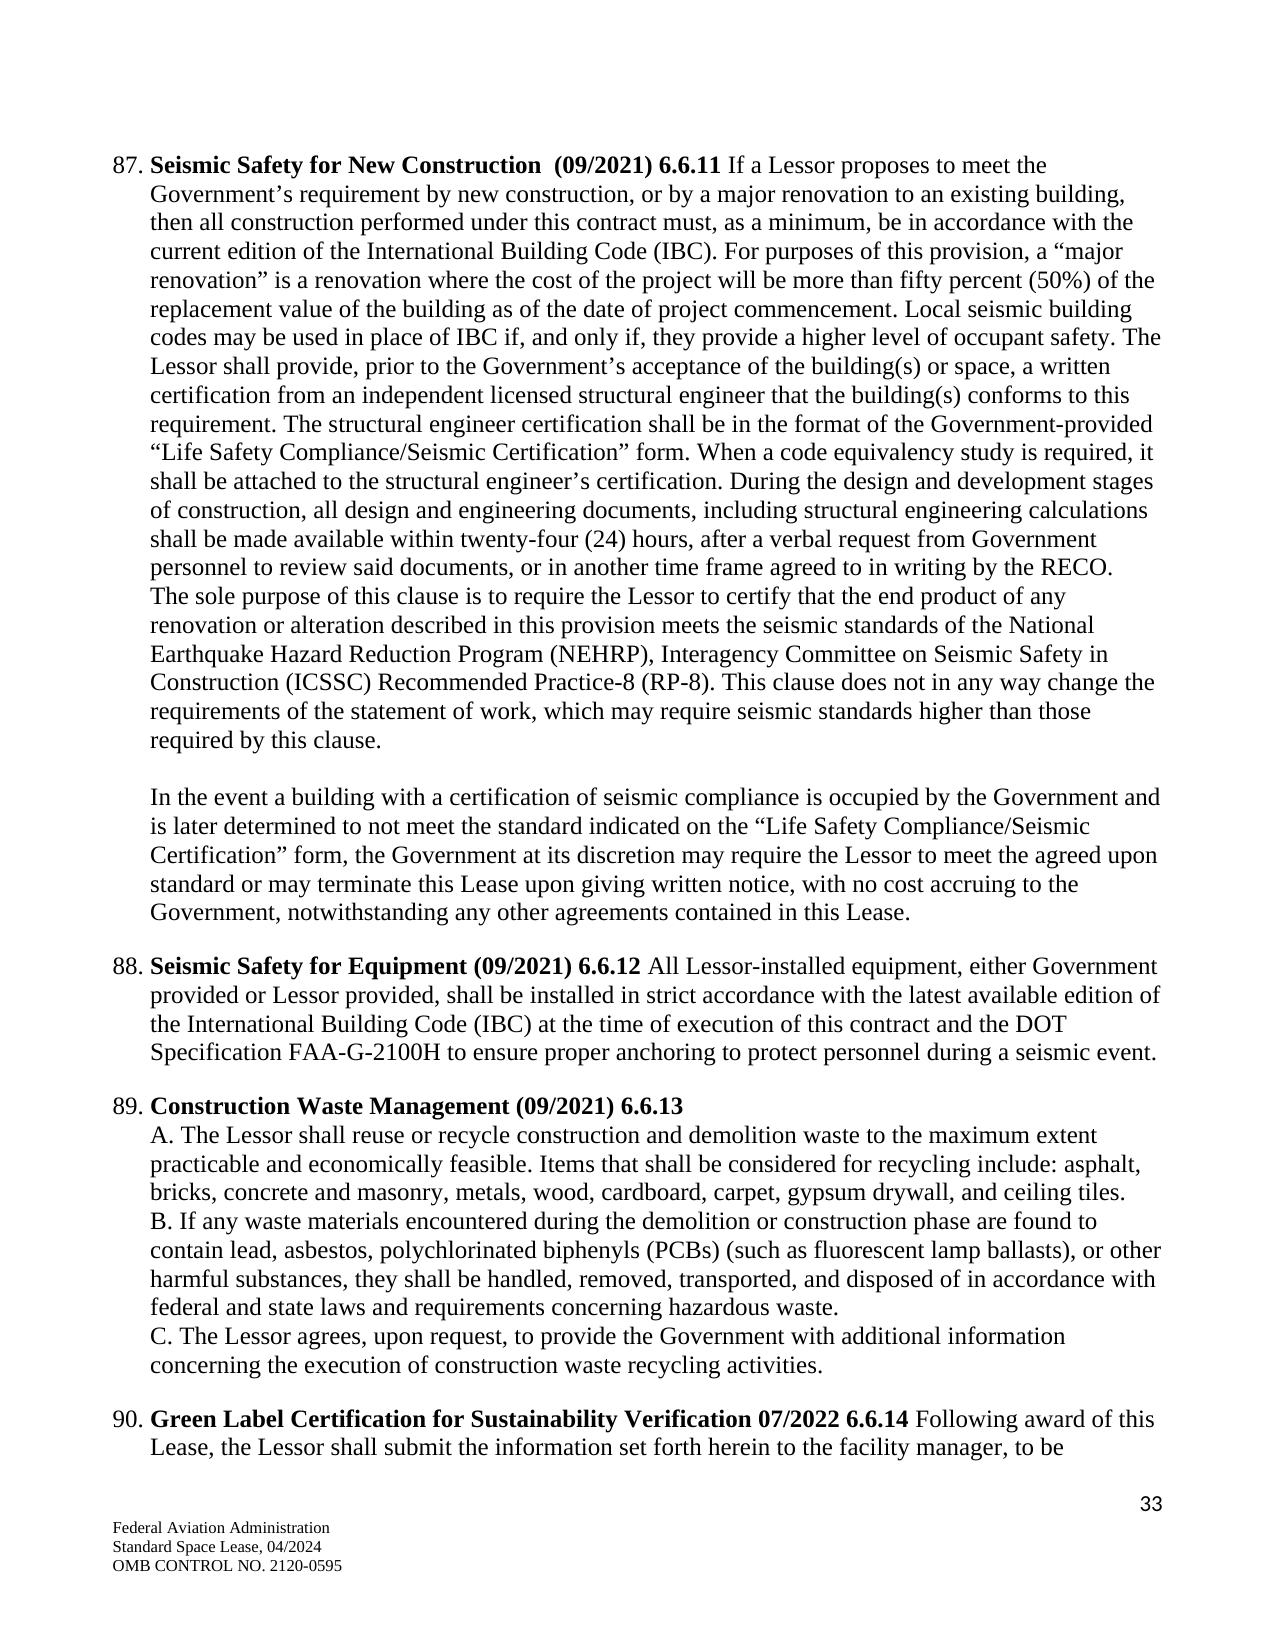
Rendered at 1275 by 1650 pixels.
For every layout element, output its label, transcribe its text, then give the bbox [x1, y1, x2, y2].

list Construction Waste Management (09/2021) 6.6.13 Insert in all standard space leases where build-out occurs. Changes must be approved by the appropriate FAA environmental representative. A. The Lessor shall reuse or recycle construction and demolition waste to the maximum extent practicable and economically feasible. Items that shall be considered for recycling include: asphalt, bricks, concrete and masonry, metals, wood, cardboard, carpet, gypsum drywall, and ceiling tiles. B. If any waste materials encountered during the demolition or construction phase are found to contain lead, asbestos, polychlorinated biphenyls (PCBs) (such as fluorescent lamp ballasts), or other harmful substances, they shall be handled, removed, transported, and disposed of in accordance with federal and state laws and requirements concerning hazardous waste. C. The Lessor agrees, upon request, to provide the Government with additional information concerning the execution of construction waste recycling activities. [112, 1091, 1162, 1379]
list Seismic Safety for New Construction (09/2021) 6.6.11 Insert in all standard space leases for buildings that will be newly constructed or undergoing major renovations unless one of the exemptions or the “best available leased space” exception applies. If one of the exemptions or the exception applies, REMOVE this clause. If space is within an existing building, REMOVE this clause and use 6.6.10. If a Lessor proposes to meet the Government’s requirement by new construction, or by a major renovation to an existing building, then all construction performed under this contract must, as a minimum, be in accordance with the current edition of the International Building Code (IBC). For purposes of this provision, a “major renovation” is a renovation where the cost of the project will be more than fifty percent (50%) of the replacement value of the building as of the date of project commencement. Local seismic building codes may be used in place of IBC if, and only if, they provide a higher level of occupant safety. The Lessor shall provide, prior to the Government’s acceptance of the building(s) or space, a written certification from an independent licensed structural engineer that the building(s) conforms to this requirement. The structural engineer certification shall be in the format of the Government-provided “Life Safety Compliance/Seismic Certification” form. When a code equivalency study is required, it shall be attached to the structural engineer’s certification. During the design and development stages of construction, all design and engineering documents, including structural engineering calculations shall be made available within twenty-four (24) hours, after a verbal request from Government personnel to review said documents, or in another time frame agreed to in writing by the RECO. The sole purpose of this clause is to require the Lessor to certify that the end product of any renovation or alteration described in this provision meets the seismic standards of the National Earthquake Hazard Reduction Program (NEHRP), Interagency Committee on Seismic Safety in Construction (ICSSC) Recommended Practice-8 (RP-8). This clause does not in any way change the requirements of the statement of work, which may require seismic standards higher than those required by this clause. In the event a building with a certification of seismic compliance is occupied by the Government and is later determined to not meet the standard indicated on the “Life Safety Compliance/Seismic Certification” form, the Government at its discretion may require the Lessor to meet the agreed upon standard or may terminate this Lease upon giving written notice, with no cost accruing to the Government, notwithstanding any other agreements contained in this Lease. [112, 150, 1162, 926]
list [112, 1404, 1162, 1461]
list Seismic Safety for Equipment (09/2021) 6.6.12 Insert in all standard space and antenna and equipment space leases. All Lessor-installed equipment, either Government provided or Lessor provided, shall be installed in strict accordance with the latest available edition of the International Building Code (IBC) at the time of execution of this contract and the DOT Specification FAA-G-2100H to ensure proper anchoring to protect personnel during a seismic event. [112, 951, 1162, 1066]
